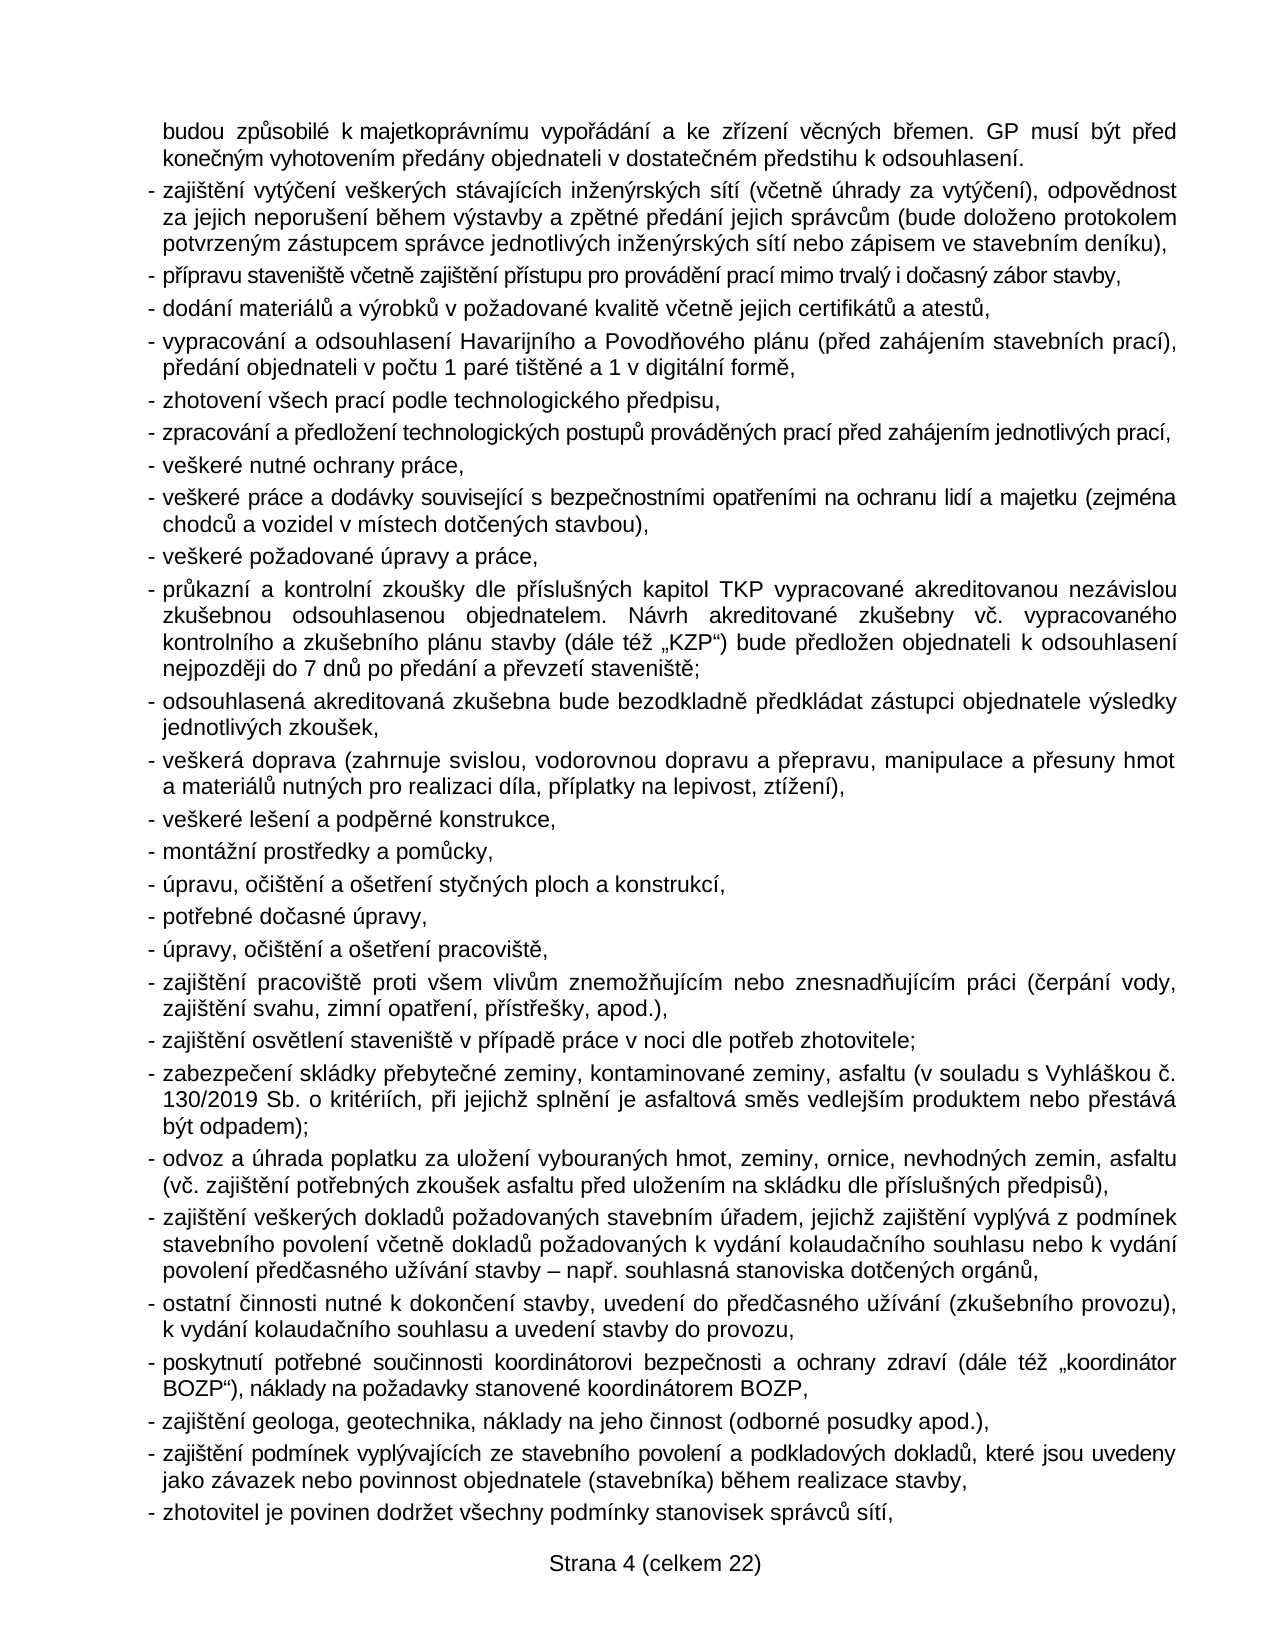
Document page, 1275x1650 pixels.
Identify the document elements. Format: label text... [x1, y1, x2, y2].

text - veškerá doprava (zahrnuje svislou, vodorovnou dopravu a přepravu, manipulace a přesuny hmot a materiálů nutných pro realizaci díla, příplatky na lepivost, ztížení), [148, 747, 1177, 799]
text - dodání materiálů a výrobků v požadované kvalitě včetně jejich certifikátů a atestů, [148, 295, 1177, 321]
text - odvoz a úhrada poplatku za uložení vybouraných hmot, zeminy, ornice, nevhodných zemin, asfaltu (vč. zajištění potřebných zkoušek asfaltu před uložením na skládku dle příslušných předpisů), [148, 1145, 1177, 1198]
text - poskytnutí potřebné součinnosti koordinátorovi bezpečnosti a ochrany zdraví (dále též „koordinátor BOZP“), náklady na požadavky stanovené koordinátorem BOZP, [148, 1349, 1177, 1401]
text - zpracování a předložení technologických postupů prováděných prací před zahájením jednotlivých prací, [148, 419, 1177, 446]
text - veškeré lešení a podpěrné konstrukce, [148, 806, 1177, 832]
text - zajištění vytýčení veškerých stávajících inženýrských sítí (včetně úhrady za vytýčení), odpovědnost za jejich neporušení během výstavby a zpětné předání jejich správcům (bude doloženo protokolem potvrzeným zástupcem správce jednotlivých inženýrských sítí nebo zápisem ve stavebním deníku), [148, 177, 1177, 256]
text - ostatní činnosti nutné k dokončení stavby, uvedení do předčasného užívání (zkušebního provozu), k vydání kolaudačního souhlasu a uvedení stavby do provozu, [148, 1290, 1177, 1342]
text - potřebné dočasné úpravy, [148, 903, 1177, 930]
text - zabezpečení skládky přebytečné zeminy, kontaminované zeminy, asfaltu (v souladu s Vyhláškou č. 130/2019 Sb. o kritériích, při jejichž splnění je asfaltová směs vedlejším produktem nebo přestává být odpadem); [148, 1060, 1177, 1139]
list zhotovitel je povinen dodržet všechny podmínky stanovisek správců sítí, [148, 1499, 1177, 1526]
text - veškeré požadované úpravy a práce, [148, 543, 1177, 570]
text - zajištění veškerých dokladů požadovaných stavebním úřadem, jejichž zajištění vyplývá z podmínek stavebního povolení včetně dokladů požadovaných k vydání kolaudačního souhlasu nebo k vydání povolení předčasného užívání stavby – např. souhlasná stanoviska dotčených orgánů, [148, 1204, 1177, 1283]
text - zajištění pracoviště proti všem vlivům znemožňujícím nebo znesnadňujícím práci (čerpání vody, zajištění svahu, zimní opatření, přístřešky, apod.), [148, 968, 1177, 1021]
text - přípravu staveniště včetně zajištění přístupu pro provádění prací mimo trvalý i dočasný zábor stavby, [148, 262, 1177, 289]
text - úpravu, očištění a ošetření styčných ploch a konstrukcí, [148, 871, 1177, 897]
text - veškeré nutné ochrany práce, [148, 452, 1177, 478]
text - vypracování a odsouhlasení Havarijního a Povodňového plánu (před zahájením stavebních prací), předání objednateli v počtu 1 paré tištěné a 1 v digitální formě, [148, 328, 1177, 380]
text - zajištění osvětlení staveniště v případě práce v noci dle potřeb zhotovitele; [148, 1027, 1177, 1054]
text - průkazní a kontrolní zkoušky dle příslušných kapitol TKP vypracované akreditovanou nezávislou zkušebnou odsouhlasenou objednatelem. Návrh akreditované zkušebny vč. vypracovaného kontrolního a zkušebního plánu stavby (dále též „KZP“) bude předložen objednateli k odsouhlasení nejpozději do 7 dnů po předání a převzetí staveniště; [148, 576, 1177, 681]
text - zhotovení všech prací podle technologického předpisu, [148, 387, 1177, 413]
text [148, 118, 1177, 171]
text - montážní prostředky a pomůcky, [148, 838, 1177, 864]
text - odsouhlasená akreditovaná zkušebna bude bezodkladně předkládat zástupci objednatele výsledky jednotlivých zkoušek, [148, 688, 1177, 740]
text - zajištění podmínek vyplývajících ze stavebního povolení a podkladových dokladů, které jsou uvedeny jako závazek nebo povinnost objednatele (stavebníka) během realizace stavby, [148, 1440, 1177, 1493]
text - zajištění geologa, geotechnika, náklady na jeho činnost (odborné posudky apod.), [148, 1408, 1177, 1434]
text - veškeré práce a dodávky související s bezpečnostními opatřeními na ochranu lidí a majetku (zejména chodců a vozidel v místech dotčených stavbou), [148, 484, 1177, 537]
text - úpravy, očištění a ošetření pracoviště, [148, 936, 1177, 962]
